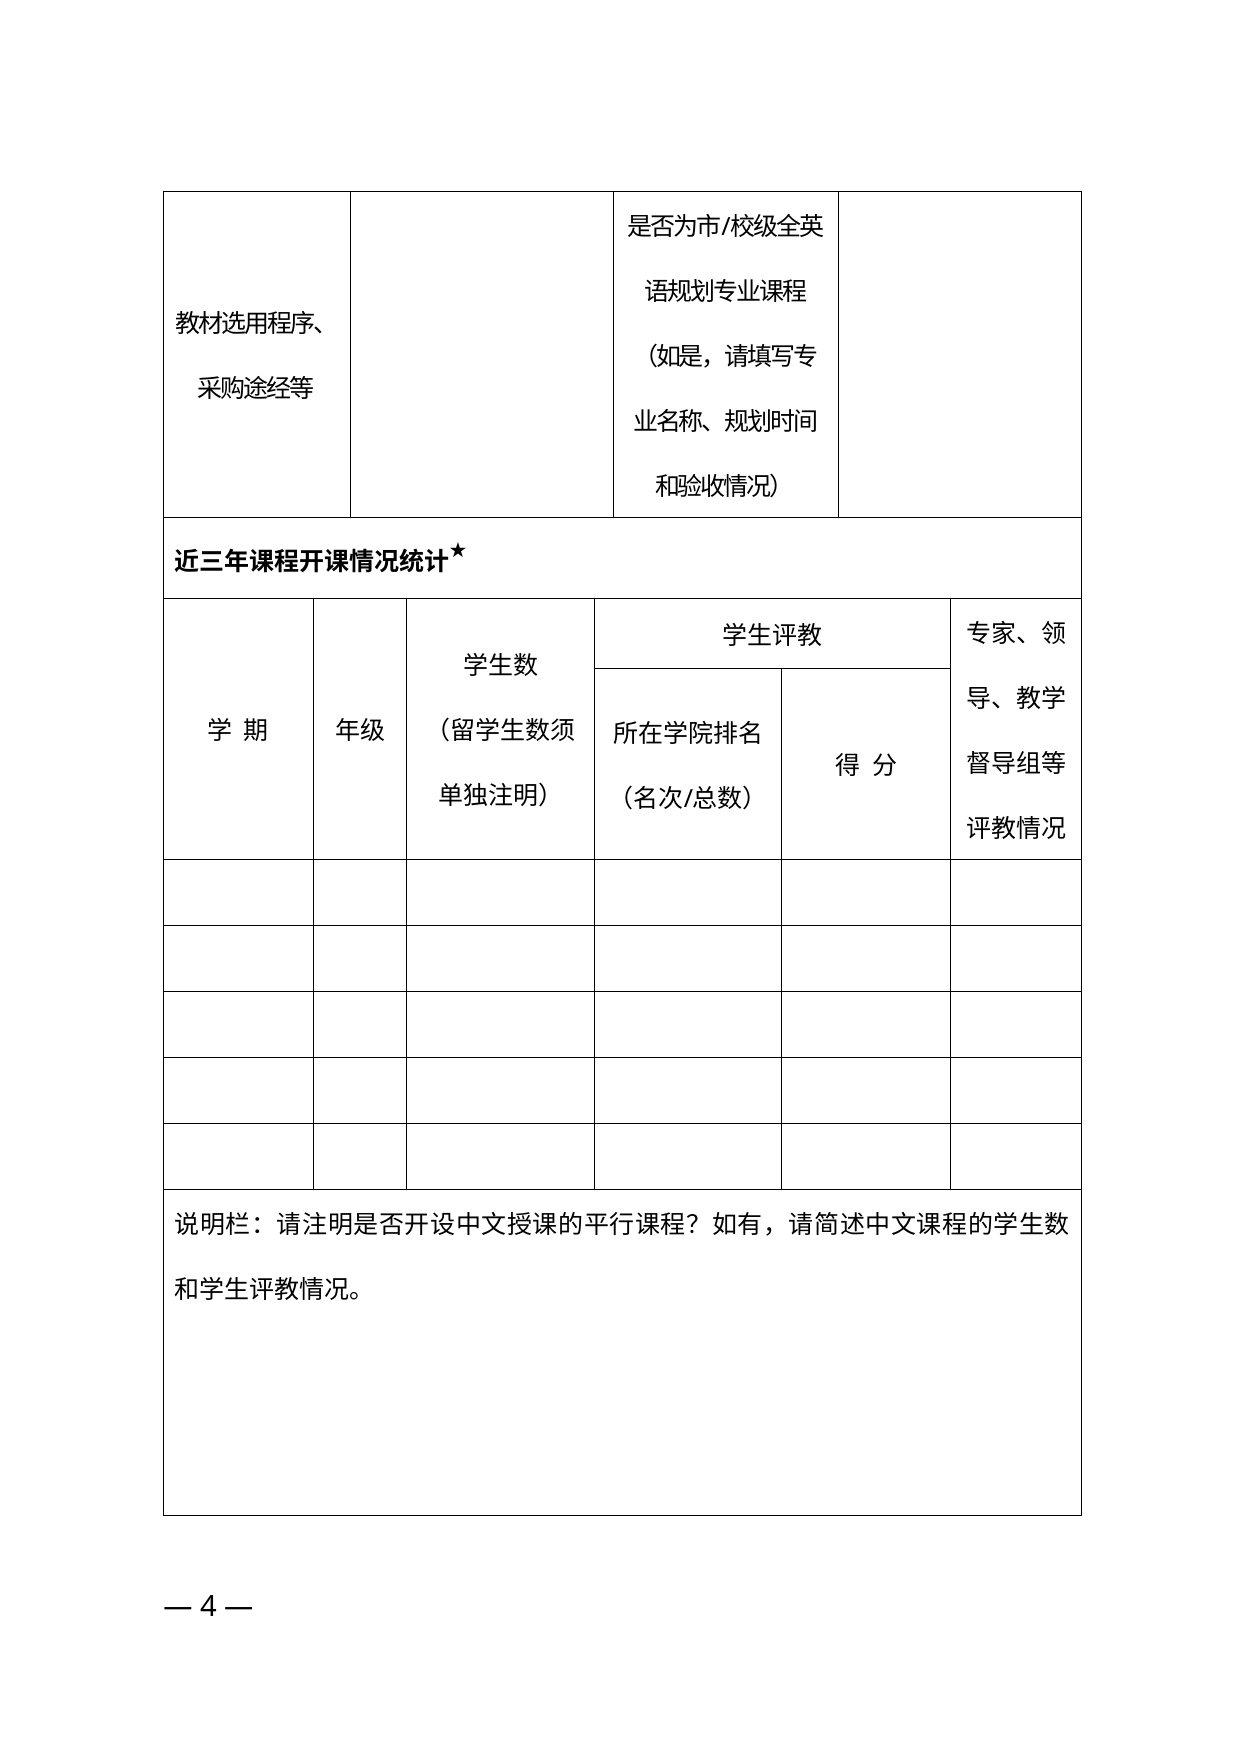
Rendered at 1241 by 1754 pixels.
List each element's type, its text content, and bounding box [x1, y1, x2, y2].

table_cell 专家、领导、教学督导组等评教情况 [951, 599, 1081, 859]
table_cell [407, 1058, 594, 1123]
table_cell [782, 926, 950, 991]
table_cell [314, 926, 406, 991]
table_cell [407, 1124, 594, 1189]
table_cell [314, 1124, 406, 1189]
table_cell 学生数 （留学生数须单独注明） [407, 599, 594, 859]
table_cell [164, 860, 313, 925]
table_cell [951, 992, 1081, 1057]
table_cell [314, 1058, 406, 1123]
table_cell [951, 860, 1081, 925]
table_cell [839, 192, 1081, 517]
table_cell [595, 926, 781, 991]
table_cell 是否为市/校级全英语规划专业课程（如是，请填写专业名称、规划时间和验收情况） [614, 192, 838, 517]
table_cell 教材选用程序、采购途经等 [164, 192, 350, 517]
table_cell [164, 1058, 313, 1123]
table_cell [164, 926, 313, 991]
table_cell [407, 992, 594, 1057]
table_cell [951, 1058, 1081, 1123]
table_cell 学生评教 [595, 599, 950, 668]
table_cell [782, 1124, 950, 1189]
table_cell 得 分 [782, 669, 950, 859]
table_cell 近三年课程开课情况统计★ [164, 518, 1081, 598]
table_cell [782, 860, 950, 925]
table_cell [595, 1058, 781, 1123]
table_cell [951, 926, 1081, 991]
table_cell 学 期 [164, 599, 313, 859]
table_cell [314, 860, 406, 925]
table_cell [314, 992, 406, 1057]
table_cell [351, 192, 613, 517]
table_cell [782, 1058, 950, 1123]
table_cell [407, 926, 594, 991]
table_cell [164, 1124, 313, 1189]
table_cell [164, 992, 313, 1057]
table_cell 所在学院排名 （名次/总数） [595, 669, 781, 859]
table_cell [782, 992, 950, 1057]
table_cell 年级 [314, 599, 406, 859]
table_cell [164, 1190, 1081, 1515]
table_cell [595, 1124, 781, 1189]
table_cell [595, 992, 781, 1057]
table_cell [951, 1124, 1081, 1189]
table_cell [407, 860, 594, 925]
table_cell [595, 860, 781, 925]
